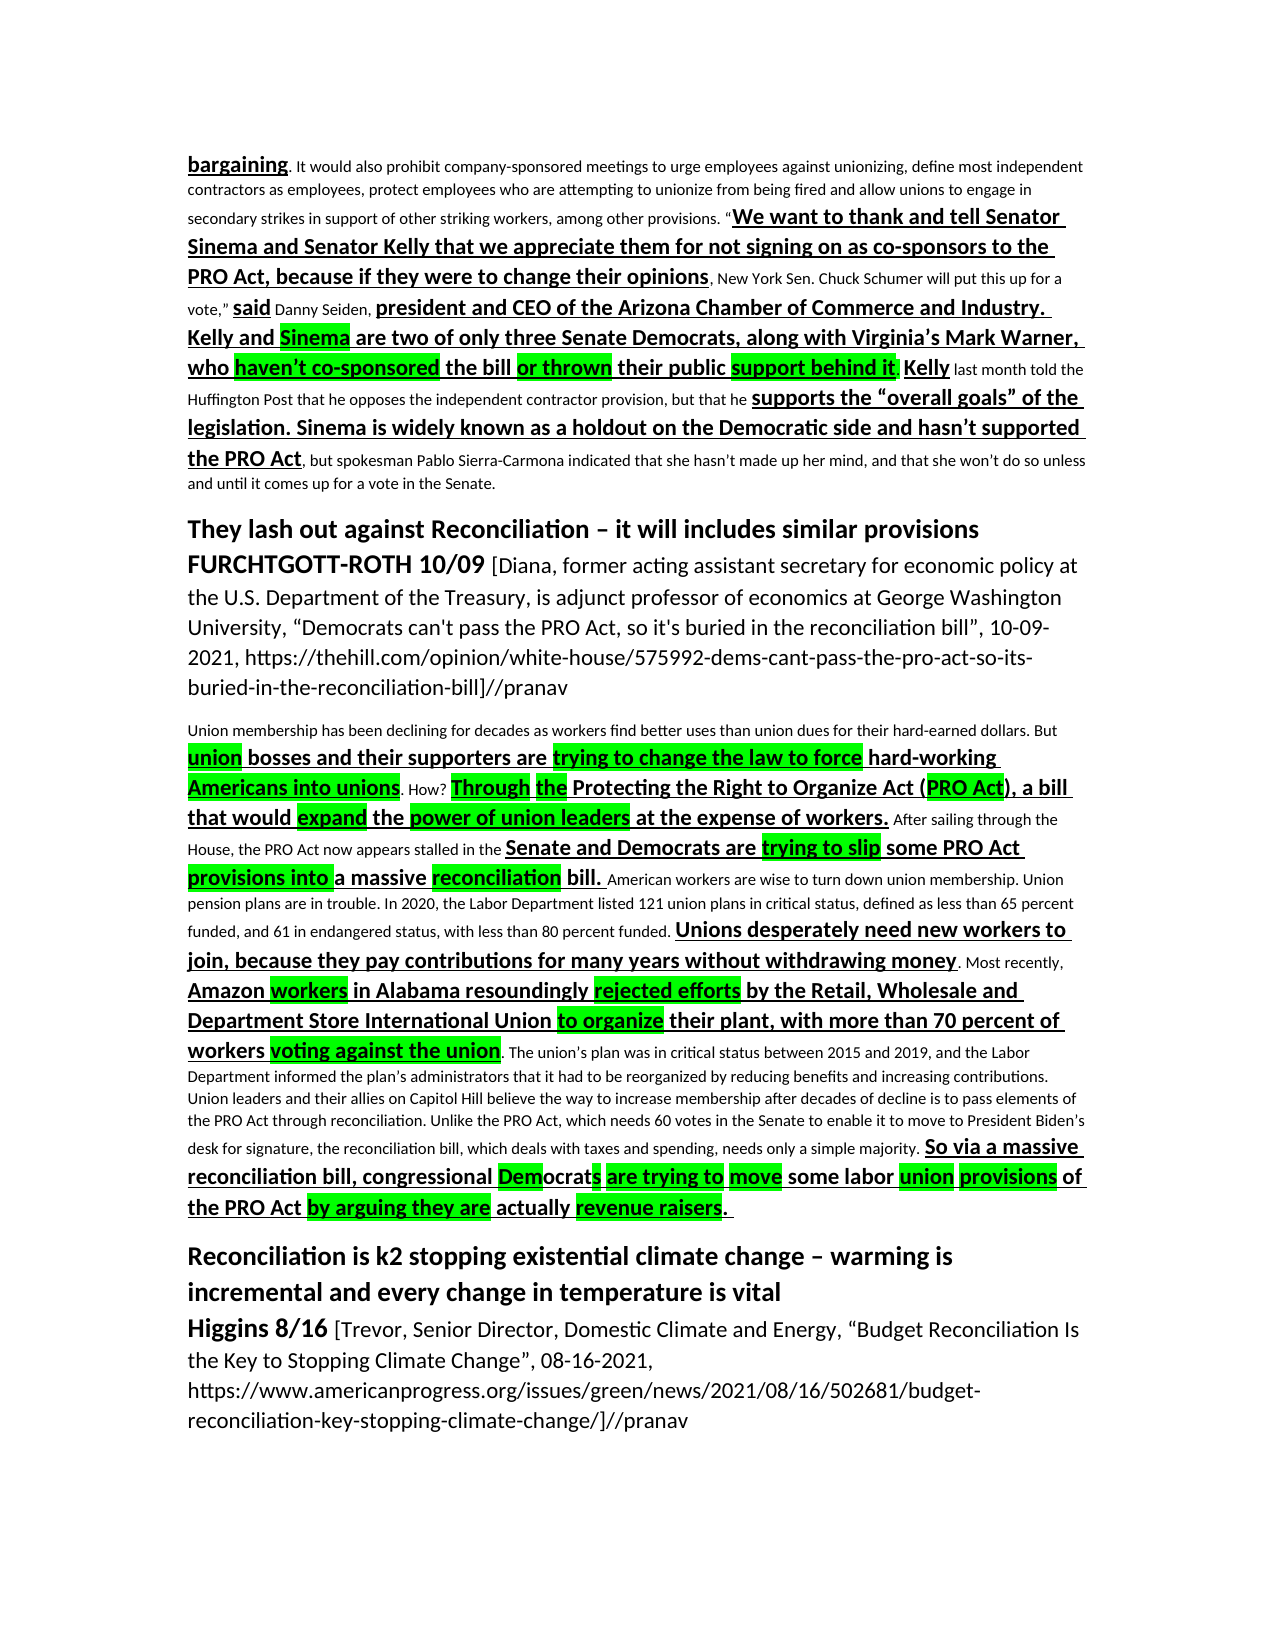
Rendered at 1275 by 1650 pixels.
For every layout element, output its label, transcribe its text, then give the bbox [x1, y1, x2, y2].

subtitle They lash out against Reconciliation – it will includes similar provisions [187, 512, 1087, 545]
subtitle Reconciliation is k2 stopping existential climate change – warming is incremental and every change in temperature is vital [187, 1239, 1087, 1308]
text Higgins 8/16 [Trevor, Senior Director, Domestic Climate and Energy, “Budget Reconciliation Is the Key to Stopping Climate Change”, 08-16-2021, https://www.americanprogress.org/issues/green/news/2021/08/16/502681/budget-reconciliation-key-stopping-climate-change/]//pranav [187, 1311, 1087, 1434]
text Union membership has been declining for decades as workers find better uses than union dues for their hard-earned dollars. But union bosses and their supporters are trying to change the law to force hard-working Americans into unions. How? Through the Protecting the Right to Organize Act (PRO Act), a bill that would expand the power of union leaders at the expense of workers. After sailing through the House, the PRO Act now appears stalled in the Senate and Democrats are trying to slip some PRO Act provisions into a massive reconciliation bill. American workers are wise to turn down union membership. Union pension plans are in trouble. In 2020, the Labor Department listed 121 union plans in critical status, defined as less than 65 percent funded, and 61 in endangered status, with less than 80 percent funded. Unions desperately need new workers to join, because they pay contributions for many years without withdrawing money. Most recently, Amazon workers in Alabama resoundingly rejected efforts by the Retail, Wholesale and Department Store International Union to organize their plant, with more than 70 percent of workers voting against the union. The union’s plan was in critical status between 2015 and 2019, and the Labor Department informed the plan’s administrators that it had to be reorganized by reducing benefits and increasing contributions. Union leaders and their allies on Capitol Hill believe the way to increase membership after decades of decline is to pass elements of the PRO Act through reconciliation. Unlike the PRO Act, which needs 60 votes in the Senate to enable it to move to President Biden’s desk for signature, the reconciliation bill, which deals with taxes and spending, needs only a simple majority. So via a massive reconciliation bill, congressional Democrats are trying to move some labor union provisions of the PRO Act by arguing they are actually revenue raisers. [187, 720, 1087, 1187]
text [187, 150, 1087, 494]
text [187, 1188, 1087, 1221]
text FURCHTGOTT-ROTH 10/09 [Diana, former acting assistant secretary for economic policy at the U.S. Department of the Treasury, is adjunct professor of economics at George Washington University, “Democrats can't pass the PRO Act, so it's buried in the reconciliation bill”, 10-09-2021, https://thehill.com/opinion/white-house/575992-dems-cant-pass-the-pro-act-so-its-buried-in-the-reconciliation-bill]//pranav [187, 547, 1087, 701]
